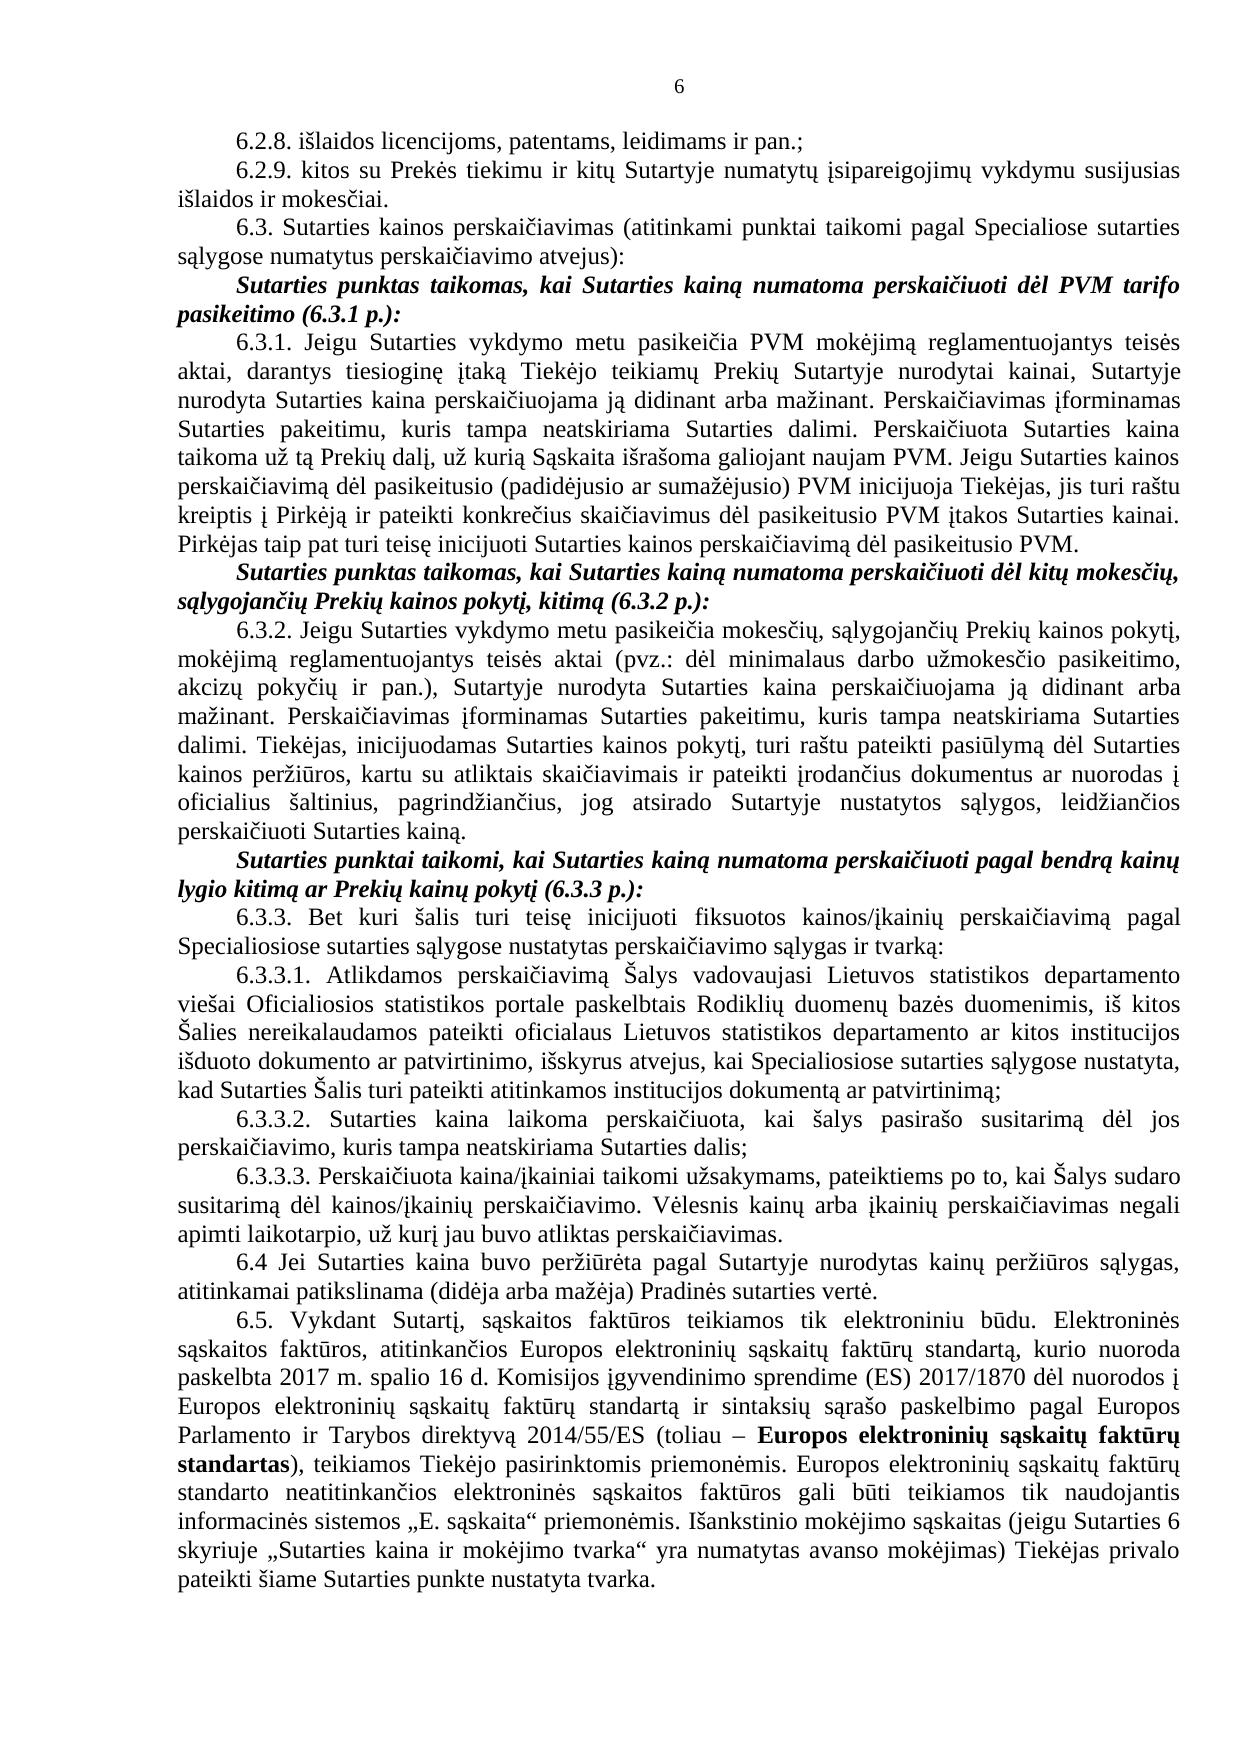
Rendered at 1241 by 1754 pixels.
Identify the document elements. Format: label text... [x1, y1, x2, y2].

text 6.3.3.3. Perskaičiuota kaina/įkainiai taikomi užsakymams, pateiktiems po to, kai Šalys sudaro susitarimą dėl kainos/įkainių perskaičiavimo. Vėlesnis kainų arba įkainių perskaičiavimas negali apimti laikotarpio, už kurį jau buvo atliktas perskaičiavimas. [177, 1161, 1181, 1247]
text Sutarties punktas taikomas, kai Sutarties kainą numatoma perskaičiuoti dėl PVM tarifo pasikeitimo (6.3.1 p.): [177, 270, 1181, 327]
text 6.3.3.1. Atlikdamos perskaičiavimą Šalys vadovaujasi Lietuvos statistikos departamento viešai Oficialiosios statistikos portale paskelbtais Rodiklių duomenų bazės duomenimis, iš kitos Šalies nereikalaudamos pateikti oficialaus Lietuvos statistikos departamento ar kitos institucijos išduoto dokumento ar patvirtinimo, išskyrus atvejus, kai Specialiosiose sutarties sąlygose nustatyta, kad Sutarties Šalis turi pateikti atitinkamos institucijos dokumentą ar patvirtinimą; [177, 960, 1181, 1104]
text Sutarties punktai taikomi, kai Sutarties kainą numatoma perskaičiuoti pagal bendrą kainų lygio kitimą ar Prekių kainų pokytį (6.3.3 p.): [177, 845, 1181, 902]
text 6.3.1. Jeigu Sutarties vykdymo metu pasikeičia PVM mokėjimą reglamentuojantys teisės aktai, darantys tiesioginę įtaką Tiekėjo teikiamų Prekių Sutartyje nurodytai kainai, Sutartyje nurodyta Sutarties kaina perskaičiuojama ją didinant arba mažinant. Perskaičiavimas įforminamas Sutarties pakeitimu, kuris tampa neatskiriama Sutarties dalimi. Perskaičiuota Sutarties kaina taikoma už tą Prekių dalį, už kurią Sąskaita išrašoma galiojant naujam PVM. Jeigu Sutarties kainos perskaičiavimą dėl pasikeitusio (padidėjusio ar sumažėjusio) PVM inicijuoja Tiekėjas, jis turi raštu kreiptis į Pirkėją ir pateikti konkrečius skaičiavimus dėl pasikeitusio PVM įtakos Sutarties kainai. Pirkėjas taip pat turi teisę inicijuoti Sutarties kainos perskaičiavimą dėl pasikeitusio PVM. [177, 327, 1181, 557]
text Sutarties punktas taikomas, kai Sutarties kainą numatoma perskaičiuoti dėl kitų mokesčių, sąlygojančių Prekių kainos pokytį, kitimą (6.3.2 p.): [177, 557, 1181, 615]
text 6.2.9. kitos su Prekės tiekimu ir kitų Sutartyje numatytų įsipareigojimų vykdymu susijusias išlaidos ir mokesčiai. [177, 155, 1181, 212]
text 6.5. Vykdant Sutartį, sąskaitos faktūros teikiamos tik elektroniniu būdu. Elektroninės sąskaitos faktūros, atitinkančios Europos elektroninių sąskaitų faktūrų standartą, kurio nuoroda paskelbta 2017 m. spalio 16 d. Komisijos įgyvendinimo sprendime (ES) 2017/1870 dėl nuorodos į Europos elektroninių sąskaitų faktūrų standartą ir sintaksių sąrašo paskelbimo pagal Europos Parlamento ir Tarybos direktyvą 2014/55/ES (toliau – Europos elektroninių sąskaitų faktūrų standartas), teikiamos Tiekėjo pasirinktomis priemonėmis. Europos elektroninių sąskaitų faktūrų standarto neatitinkančios elektroninės sąskaitos faktūros gali būti teikiamos tik naudojantis informacinės sistemos „E. sąskaita“ priemonėmis. Išankstinio mokėjimo sąskaitas (jeigu Sutarties 6 skyriuje „Sutarties kaina ir mokėjimo tvarka“ yra numatytas avanso mokėjimas) Tiekėjas privalo pateikti šiame Sutarties punkte nustatyta tvarka. [177, 1305, 1181, 1592]
text 6.3.3.2. Sutarties kaina laikoma perskaičiuota, kai šalys pasirašo susitarimą dėl jos perskaičiavimo, kuris tampa neatskiriama Sutarties dalis; [177, 1104, 1181, 1161]
text 6.4 Jei Sutarties kaina buvo peržiūrėta pagal Sutartyje nurodytas kainų peržiūros sąlygas, atitinkamai patikslinama (didėja arba mažėja) Pradinės sutarties vertė. [177, 1247, 1181, 1305]
text 6.3. Sutarties kainos perskaičiavimas (atitinkami punktai taikomi pagal Specialiose sutarties sąlygose numatytus perskaičiavimo atvejus): [177, 212, 1181, 270]
text 6.3.3. Bet kuri šalis turi teisę inicijuoti fiksuotos kainos/įkainių perskaičiavimą pagal Specialiosiose sutarties sąlygose nustatytas perskaičiavimo sąlygas ir tvarką: [177, 902, 1181, 960]
text 6.2.8. išlaidos licencijoms, patentams, leidimams ir pan.; [177, 126, 1181, 155]
text 6.3.2. Jeigu Sutarties vykdymo metu pasikeičia mokesčių, sąlygojančių Prekių kainos pokytį, mokėjimą reglamentuojantys teisės aktai (pvz.: dėl minimalaus darbo užmokesčio pasikeitimo, akcizų pokyčių ir pan.), Sutartyje nurodyta Sutarties kaina perskaičiuojama ją didinant arba mažinant. Perskaičiavimas įforminamas Sutarties pakeitimu, kuris tampa neatskiriama Sutarties dalimi. Tiekėjas, inicijuodamas Sutarties kainos pokytį, turi raštu pateikti pasiūlymą dėl Sutarties kainos peržiūros, kartu su atliktais skaičiavimais ir pateikti įrodančius dokumentus ar nuorodas į oficialius šaltinius, pagrindžiančius, jog atsirado Sutartyje nustatytos sąlygos, leidžiančios perskaičiuoti Sutarties kainą. [177, 615, 1181, 845]
